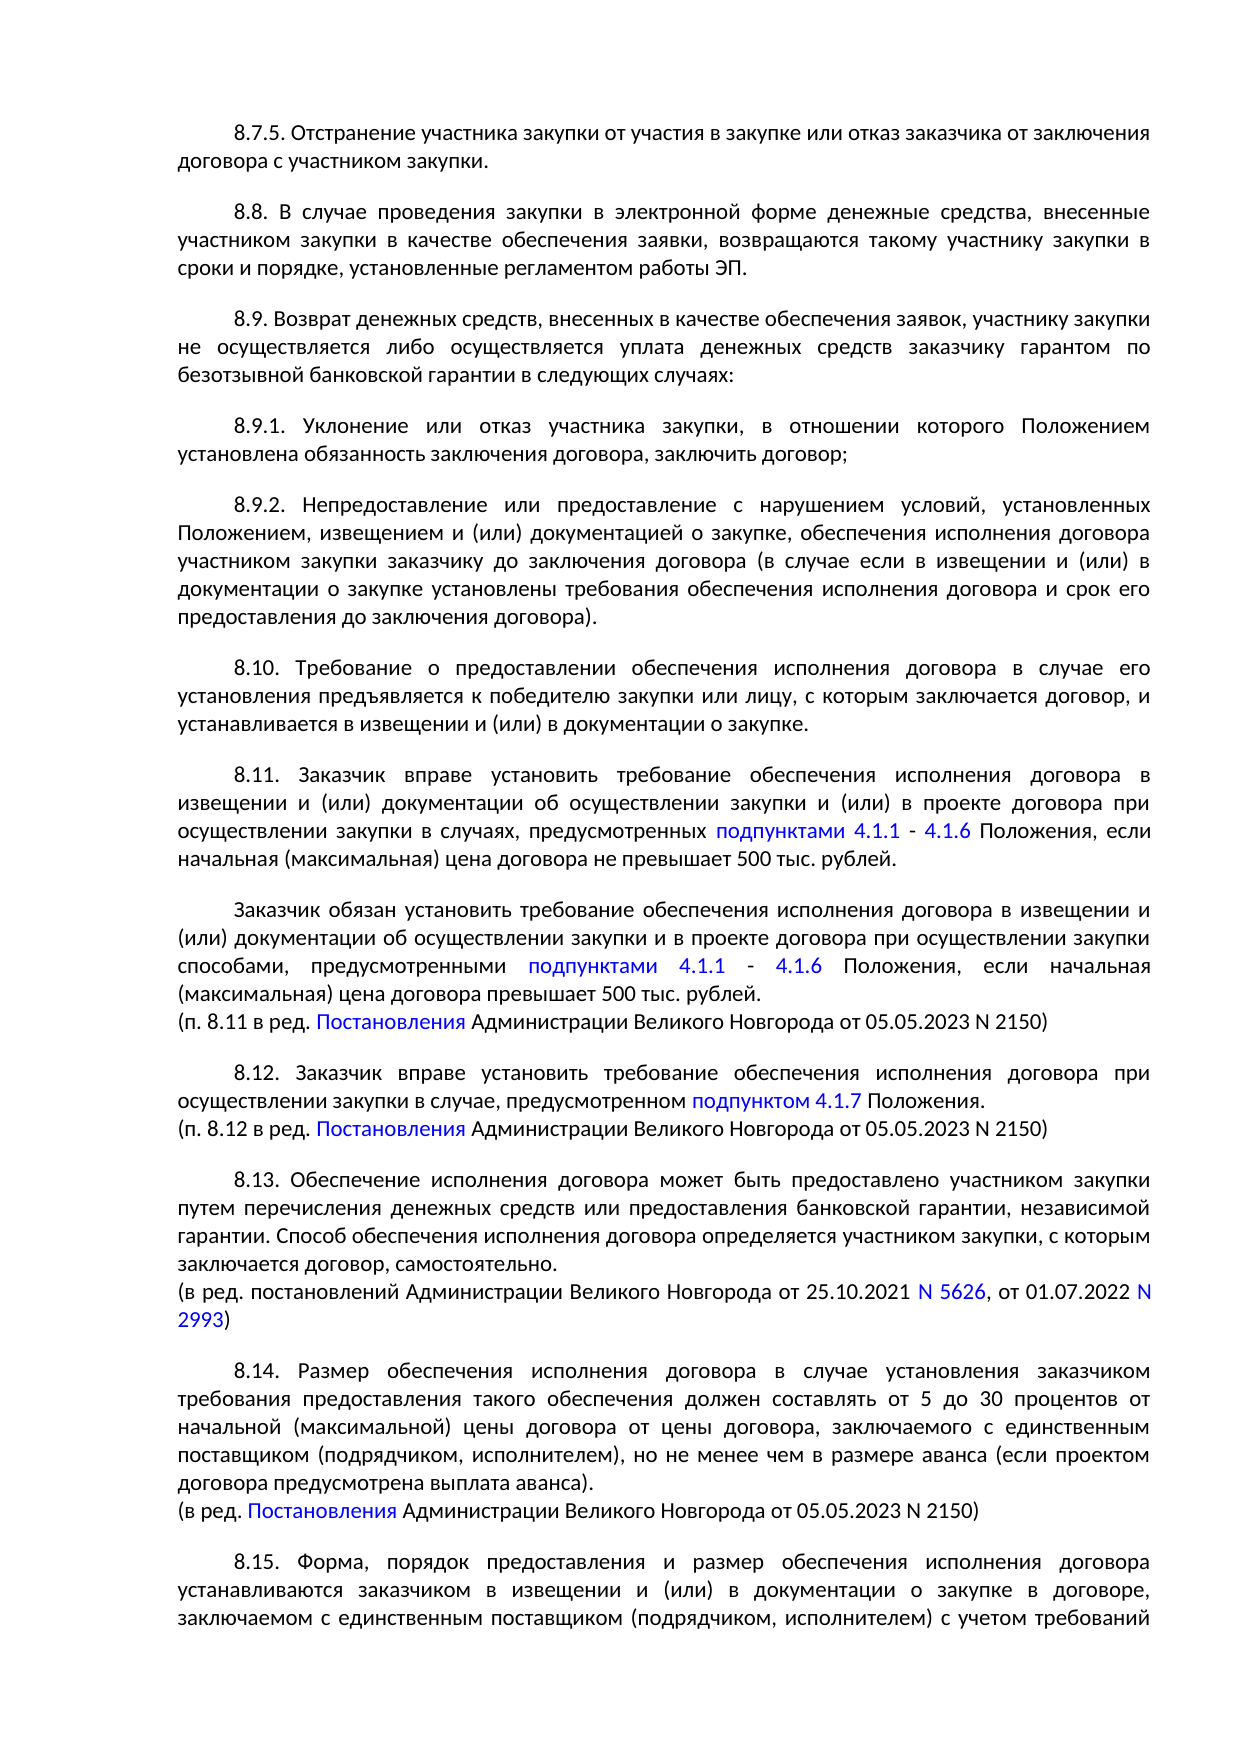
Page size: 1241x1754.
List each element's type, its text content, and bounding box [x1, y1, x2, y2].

text (в ред. Постановления Администрации Великого Новгорода от 05.05.2023 N 2150) [177, 1496, 1152, 1524]
text (п. 8.12 в ред. Постановления Администрации Великого Новгорода от 05.05.2023 N 2150) [177, 1114, 1152, 1142]
text (п. 8.11 в ред. Постановления Администрации Великого Новгорода от 05.05.2023 N 2150) [177, 1007, 1152, 1035]
text 8.9.1. Уклонение или отказ участника закупки, в отношении которого Положением установлена обязанность заключения договора, заключить договор; [177, 411, 1152, 467]
text 8.7.5. Отстранение участника закупки от участия в закупке или отказ заказчика от заключения договора с участником закупки. [177, 118, 1152, 174]
text 8.12. Заказчик вправе установить требование обеспечения исполнения договора при осуществлении закупки в случае, предусмотренном подпунктом 4.1.7 Положения. [177, 1058, 1152, 1114]
text 8.13. Обеспечение исполнения договора может быть предоставлено участником закупки путем перечисления денежных средств или предоставления банковской гарантии, независимой гарантии. Способ обеспечения исполнения договора определяется участником закупки, с которым заключается договор, самостоятельно. [177, 1165, 1152, 1277]
text 8.14. Размер обеспечения исполнения договора в случае установления заказчиком требования предоставления такого обеспечения должен составлять от 5 до 30 процентов от начальной (максимальной) цены договора от цены договора, заключаемого с единственным поставщиком (подрядчиком, исполнителем), но не менее чем в размере аванса (если проектом договора предусмотрена выплата аванса). [177, 1356, 1152, 1496]
text 8.9.2. Непредоставление или предоставление с нарушением условий, установленных Положением, извещением и (или) документацией о закупке, обеспечения исполнения договора участником закупки заказчику до заключения договора (в случае если в извещении и (или) в документации о закупке установлены требования обеспечения исполнения договора и срок его предоставления до заключения договора). [177, 490, 1152, 630]
text Заказчик обязан установить требование обеспечения исполнения договора в извещении и (или) документации об осуществлении закупки и в проекте договора при осуществлении закупки способами, предусмотренными подпунктами 4.1.1 - 4.1.6 Положения, если начальная (максимальная) цена договора превышает 500 тыс. рублей. [177, 895, 1152, 1007]
text 8.9. Возврат денежных средств, внесенных в качестве обеспечения заявок, участнику закупки не осуществляется либо осуществляется уплата денежных средств заказчику гарантом по безотзывной банковской гарантии в следующих случаях: [177, 304, 1152, 388]
text (в ред. постановлений Администрации Великого Новгорода от 25.10.2021 N 5626, от 01.07.2022 N 2993) [177, 1277, 1152, 1333]
text 8.8. В случае проведения закупки в электронной форме денежные средства, внесенные участником закупки в качестве обеспечения заявки, возвращаются такому участнику закупки в сроки и порядке, установленные регламентом работы ЭП. [177, 197, 1152, 281]
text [177, 1547, 1152, 1631]
text 8.11. Заказчик вправе установить требование обеспечения исполнения договора в извещении и (или) документации об осуществлении закупки и (или) в проекте договора при осуществлении закупки в случаях, предусмотренных подпунктами 4.1.1 - 4.1.6 Положения, если начальная (максимальная) цена договора не превышает 500 тыс. рублей. [177, 760, 1152, 872]
text 8.10. Требование о предоставлении обеспечения исполнения договора в случае его установления предъявляется к победителю закупки или лицу, с которым заключается договор, и устанавливается в извещении и (или) в документации о закупке. [177, 653, 1152, 737]
